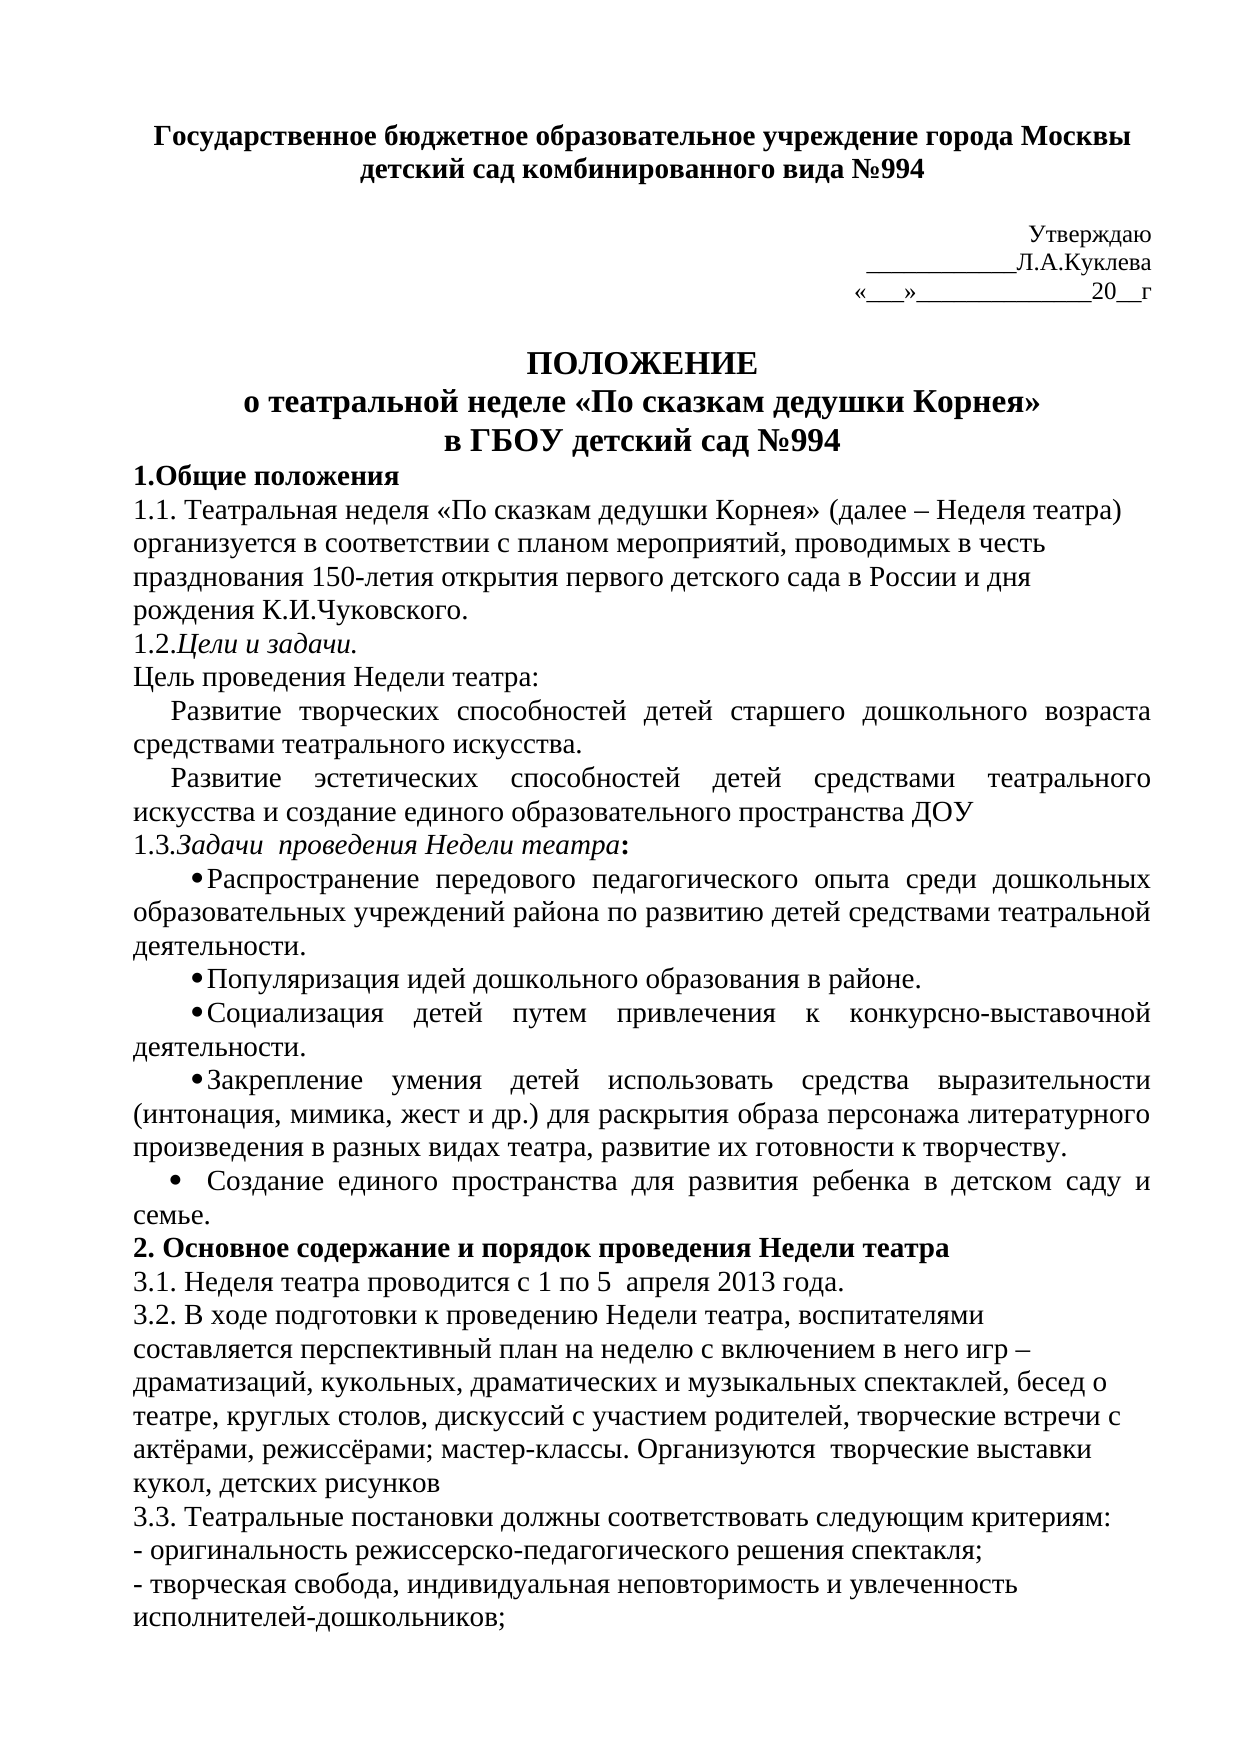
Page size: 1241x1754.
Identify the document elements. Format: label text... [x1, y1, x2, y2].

text ____________Л.А.Куклева [133, 247, 1152, 276]
list Популяризация идей дошкольного образования в районе. [133, 962, 1152, 995]
text Утверждаю [133, 219, 1152, 247]
list Развитие творческих способностей детей старшего дошкольного возраста средствами театрального искусства. [133, 693, 1152, 760]
text 1.Общие положения [133, 458, 1152, 492]
text 3.2. В ходе подготовки к проведению Недели театра, воспитателями составляется перспективный план на неделю с включением в него игр – драматизаций, кукольных, драматических и музыкальных спектаклей, бесед о театре, круглых столов, дискуссий с участием родителей, творческие встречи с актёрами, режиссёрами; мастер-классы. Организуются творческие выставки кукол, детских рисунков [133, 1297, 1152, 1499]
text ПОЛОЖЕНИЕ [133, 343, 1152, 382]
text Цель проведения Недели театра: [133, 659, 1152, 693]
text Государственное бюджетное образовательное учреждение города Москвы детский сад комбинированного вида №994 [133, 118, 1152, 185]
text 1.2.Цели и задачи. [133, 626, 1152, 659]
text 3.1. Неделя театра проводится с 1 по 5 апреля 2013 года. [133, 1264, 1152, 1297]
list Распространение передового педагогического опыта среди дошкольных образовательных учреждений района по развитию детей средствами театральной деятельности. [133, 861, 1152, 962]
list Закрепление умения детей использовать средства выразительности (интонация, мимика, жест и др.) для раскрытия образа персонажа литературного произведения в разных видах театра, развитие их готовности к творчеству. [133, 1062, 1152, 1163]
text 1.3.Задачи проведения Недели театра: [133, 827, 1152, 861]
text о театральной неделе «По сказкам дедушки Корнея» [133, 382, 1152, 420]
list Развитие эстетических способностей детей средствами театрального искусства и создание единого образовательного пространства ДОУ [133, 760, 1152, 827]
text - творческая свобода, индивидуальная неповторимость и увлеченность исполнителей-дошкольников; [133, 1566, 1152, 1633]
list Создание единого пространства для развития ребенка в детском саду и семье. [133, 1163, 1152, 1230]
text 1.1. Театральная неделя «По сказкам дедушки Корнея» (далее – Неделя театра) организуется в соответствии с планом мероприятий, проводимых в честь празднования 150-летия открытия первого детского сада в России и дня рождения К.И.Чуковского. [133, 492, 1152, 626]
list Социализация детей путем привлечения к конкурсно-выставочной деятельности. [133, 995, 1152, 1062]
text в ГБОУ детский сад №994 [133, 420, 1152, 458]
text «___»______________20__г [133, 276, 1152, 305]
text 2. Основное содержание и порядок проведения Недели театра [133, 1230, 1152, 1264]
text - оригинальность режиссерско-педагогического решения спектакля; [133, 1532, 1152, 1566]
text 3.3. Театральные постановки должны соответствовать следующим критериям: [133, 1499, 1152, 1532]
